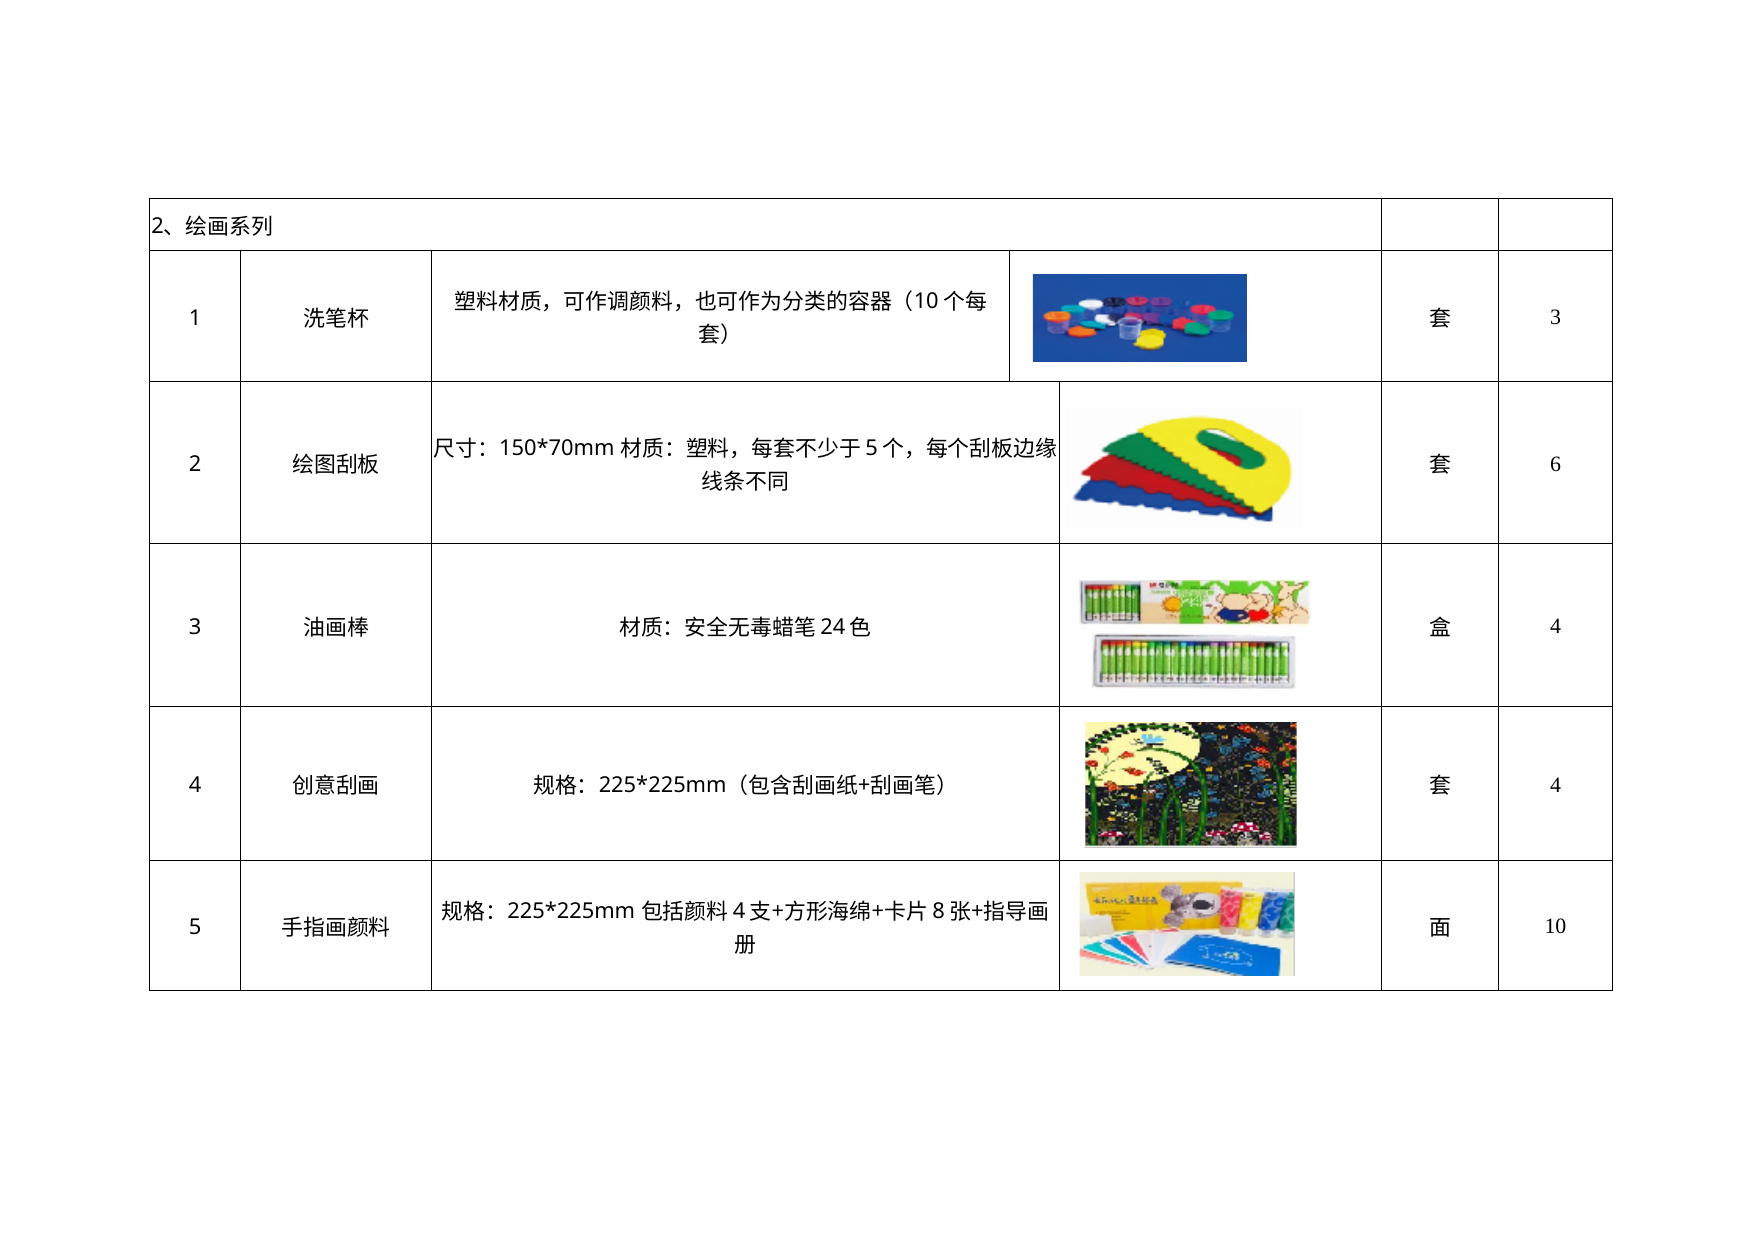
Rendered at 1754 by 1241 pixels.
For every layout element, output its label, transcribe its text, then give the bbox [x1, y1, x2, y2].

table_cell [1060, 707, 1381, 860]
table_cell 6 [1499, 382, 1612, 543]
table_cell 4 [150, 707, 240, 860]
table_cell [1499, 199, 1612, 249]
table_cell 2 [150, 382, 240, 543]
table_cell 套 [1382, 251, 1498, 381]
table_cell [1060, 861, 1381, 989]
table_cell 尺寸：150*70mm 材质：塑料，每套不少于5个，每个刮板边缘线条不同 [432, 382, 1059, 543]
table_cell 3 [1499, 251, 1612, 381]
table_cell 面 [1382, 861, 1498, 989]
table_cell 绘图刮板 [241, 382, 431, 543]
table_cell [1010, 251, 1381, 381]
table_cell 盒 [1382, 544, 1498, 706]
picture [1084, 722, 1297, 849]
table_cell 洗笔杯 [241, 251, 431, 381]
table_cell [1382, 199, 1498, 249]
table_cell [1060, 382, 1381, 543]
table_cell 材质：安全无毒蜡笔24色 [432, 544, 1059, 706]
picture [1067, 408, 1303, 528]
table_cell 套 [1382, 382, 1498, 543]
table_cell 手指画颜料 [241, 861, 431, 989]
table_cell 塑料材质，可作调颜料，也可作为分类的容器（10个每套） [432, 251, 1009, 381]
table_cell 规格：225*225mm 包括颜料4支+方形海绵+卡片8张+指导画册 [432, 861, 1059, 989]
table_cell 2、绘画系列 [150, 199, 1381, 249]
table_cell 套 [1382, 707, 1498, 860]
table_cell 规格：225*225mm（包含刮画纸+刮画笔） [432, 707, 1059, 860]
table_cell [1060, 544, 1381, 706]
picture [1032, 274, 1247, 362]
table_cell 3 [150, 544, 240, 706]
table_cell 10 [1499, 861, 1612, 989]
picture [1078, 580, 1313, 692]
table_cell 1 [150, 251, 240, 381]
table_cell 5 [150, 861, 240, 989]
table_cell 创意刮画 [241, 707, 431, 860]
table_cell 4 [1499, 544, 1612, 706]
table_cell 4 [1499, 707, 1612, 860]
picture [1079, 872, 1296, 976]
table_cell 油画棒 [241, 544, 431, 706]
